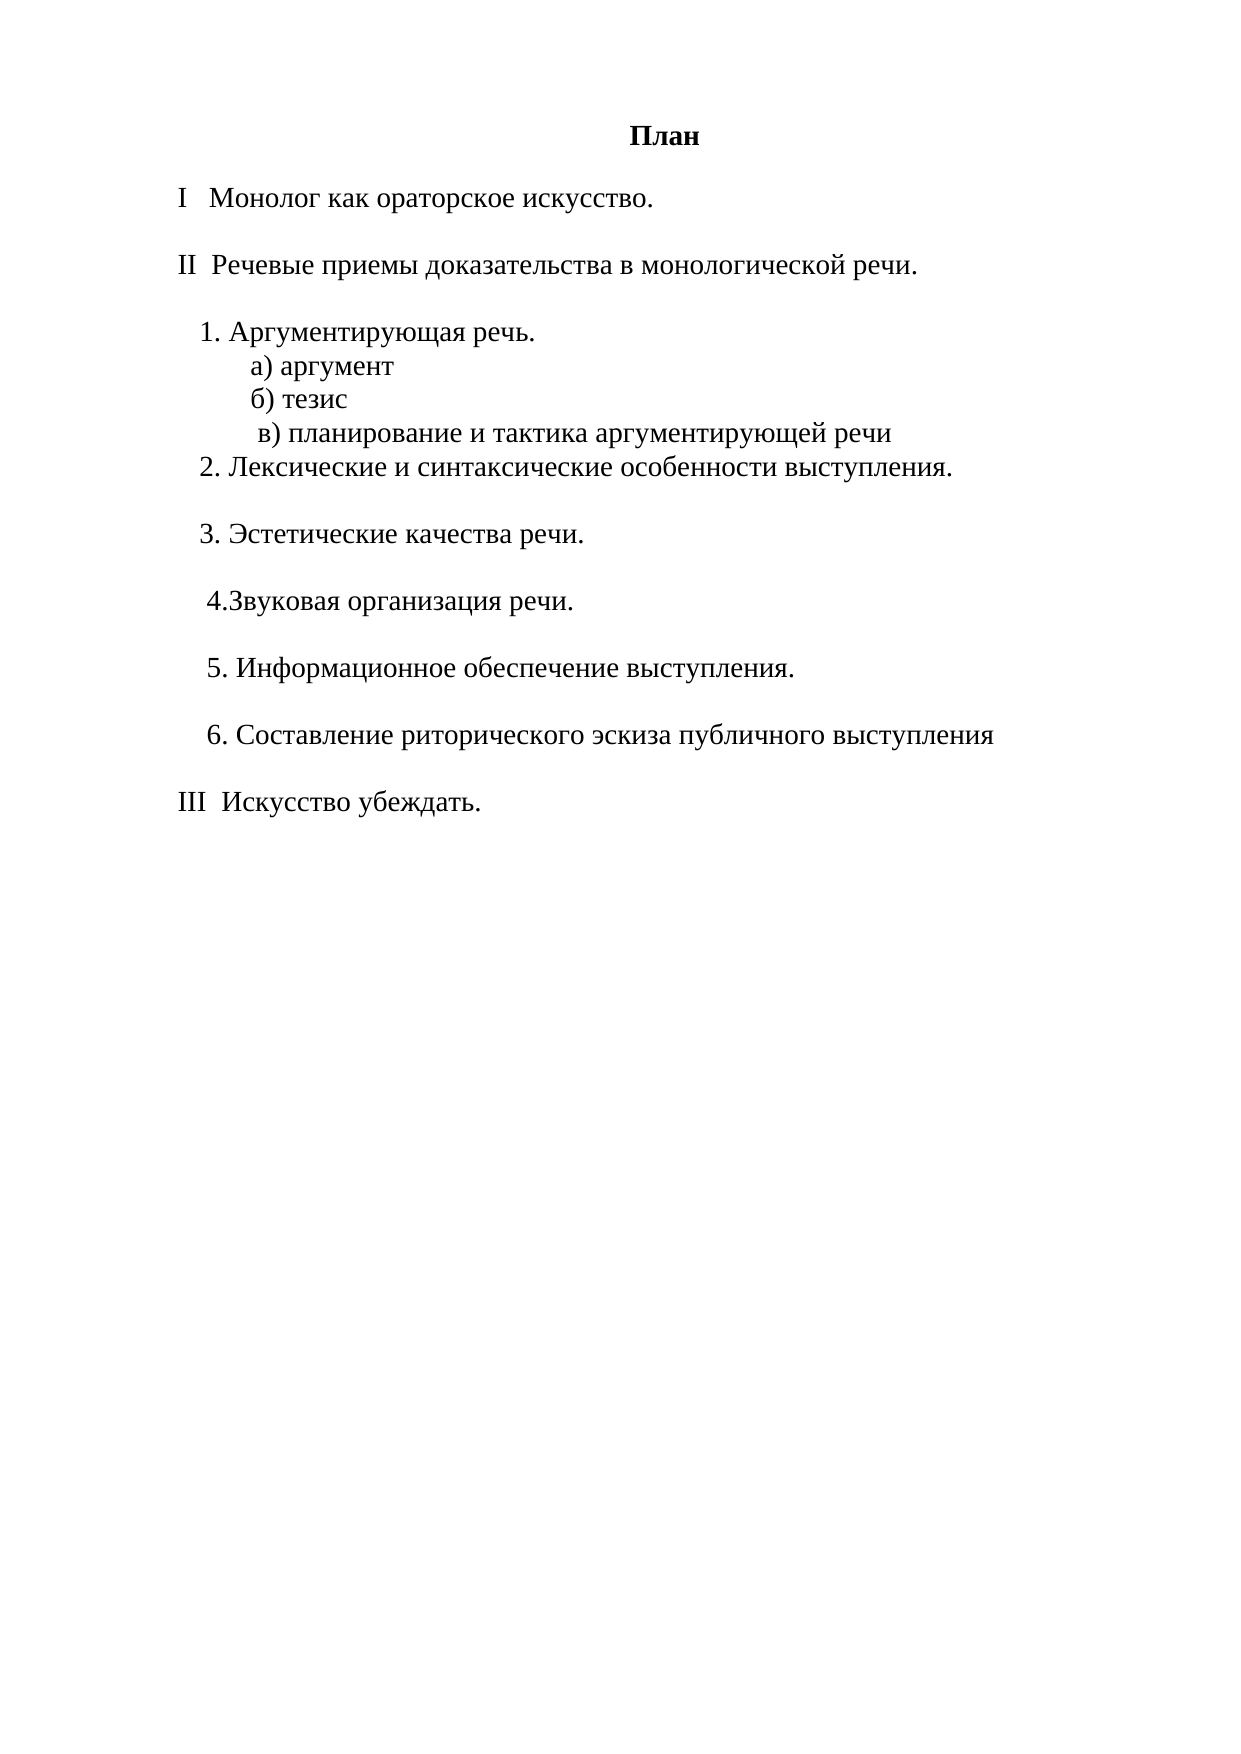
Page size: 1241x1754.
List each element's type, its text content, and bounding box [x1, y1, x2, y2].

text в) планирование и тактика аргументирующей речи [177, 415, 1152, 449]
text б) тезис [177, 382, 1152, 415]
text 4.Звуковая организация речи. [177, 583, 1152, 616]
text I Монолог как ораторское искусство. [177, 180, 1152, 214]
text II Речевые приемы доказательства в монологической речи. [177, 247, 1152, 281]
text 3. Эстетические качества речи. [177, 516, 1152, 549]
text 1. Аргументирующая речь. [177, 314, 1152, 348]
text План [177, 118, 1152, 152]
text 6. Составление риторического эскиза публичного выступления [177, 717, 1152, 751]
text III Искусство убеждать. [177, 784, 1152, 818]
text а) аргумент [177, 348, 1152, 382]
text 2. Лексические и синтаксические особенности выступления. [177, 449, 1152, 482]
text 5. Информационное обеспечение выступления. [177, 650, 1152, 683]
